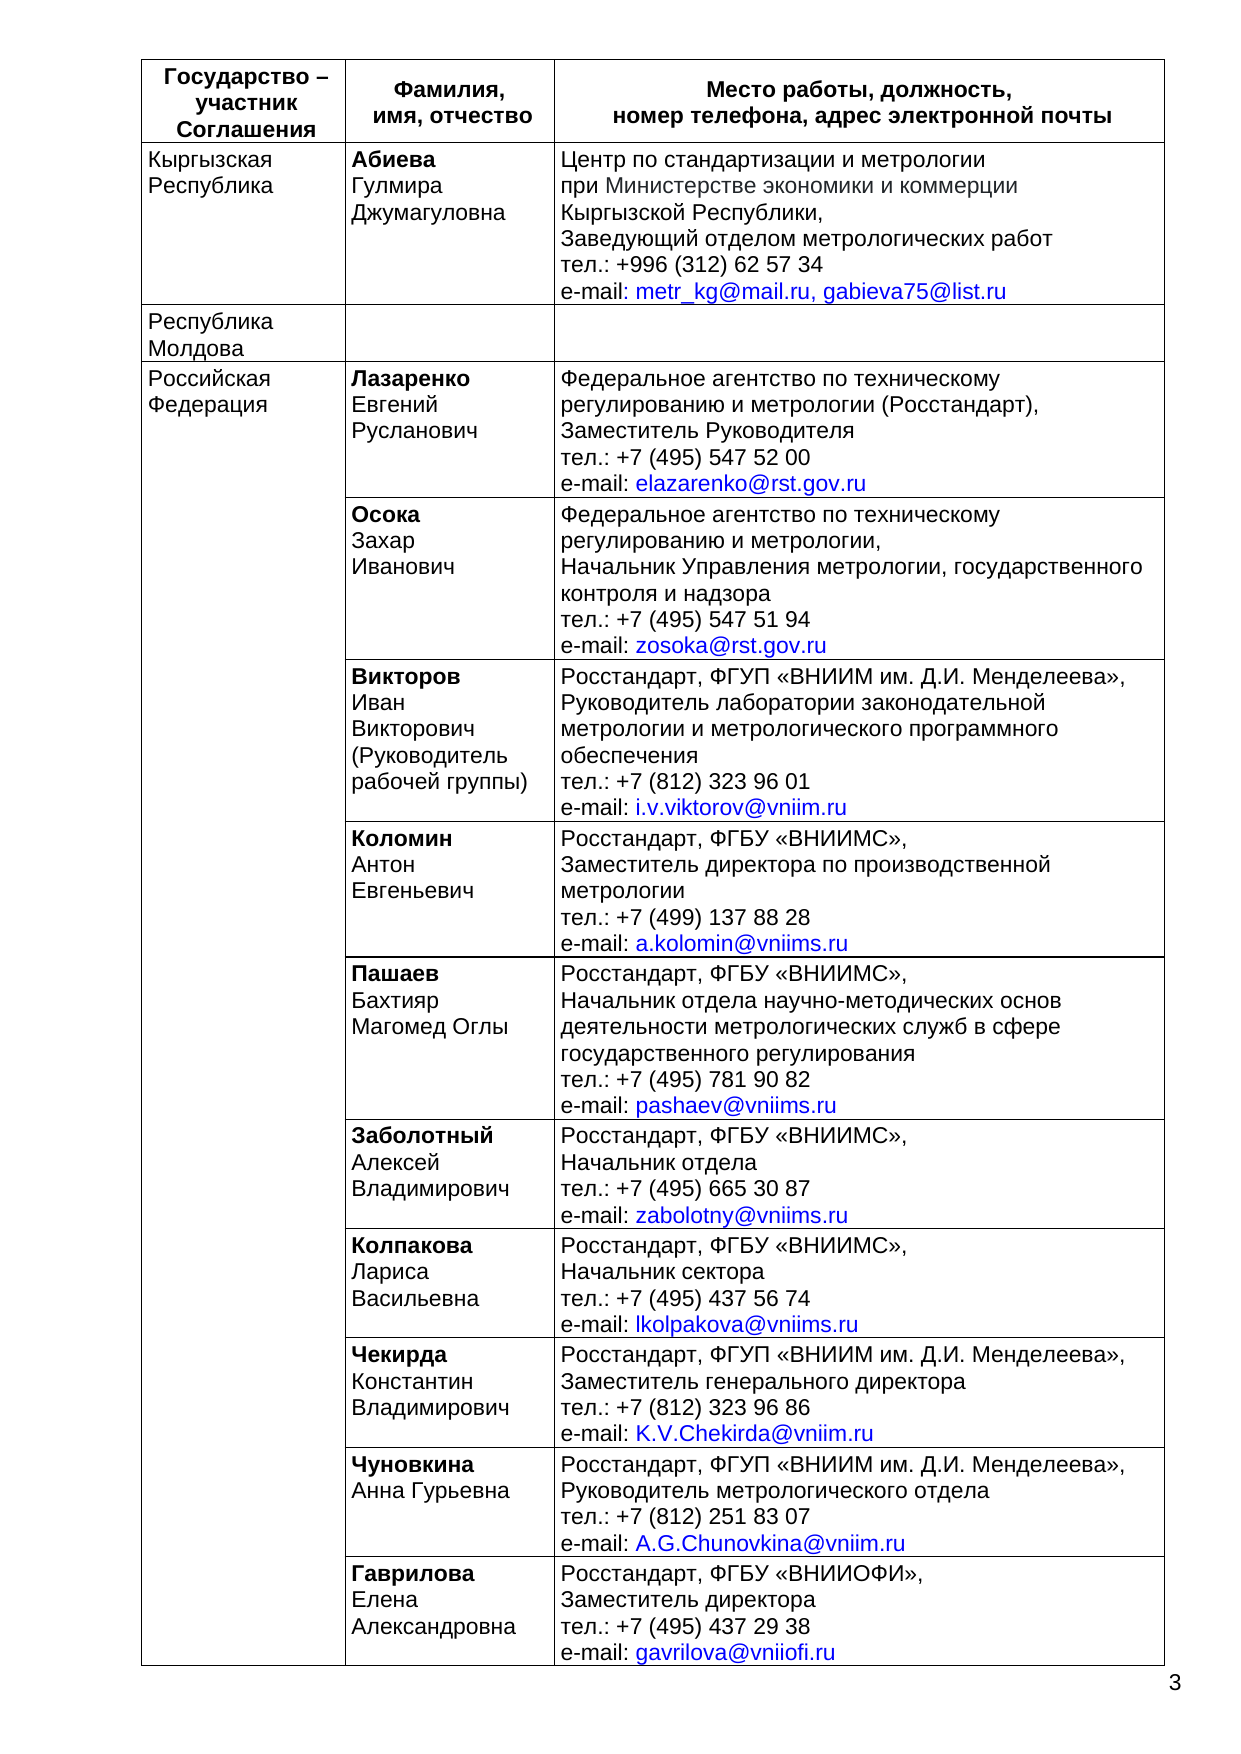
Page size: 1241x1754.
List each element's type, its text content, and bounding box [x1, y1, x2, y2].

table_cell [555, 305, 1164, 361]
table_cell Росстандарт, ФГУП «ВНИИМ им. Д.И. Менделеева», Руководитель лаборатории законодательной метрологии и метрологического программного обеспечения тел.: +7 (812) 323 96 01 e-mail: i.v.viktorov@vniim.ru [555, 660, 1164, 821]
table_cell Гаврилова Елена Александровна [346, 1557, 554, 1665]
table_cell Лазаренко Евгений Русланович [346, 362, 554, 497]
table_cell Кыргызская Республика [142, 143, 345, 304]
table_cell Коломин Антон Евгеньевич [346, 822, 554, 956]
table_header Государство – участник Соглашения [142, 60, 345, 142]
table_cell Росстандарт, ФГУП «ВНИИМ им. Д.И. Менделеева», Руководитель метрологического отдела тел.: +7 (812) 251 83 07 e-mail: A.G.Chunovkina@vniim.ru [555, 1448, 1164, 1556]
table_cell Росстандарт, ФГБУ «ВНИИМС», Начальник сектора тел.: +7 (495) 437 56 74 e-mail: lkolpakova@vniims.ru [555, 1229, 1164, 1337]
table_cell Росстандарт, ФГБУ «ВНИИМС», Начальник отдела научно-методических основ деятельности метрологических служб в сфере государственного регулирования тел.: +7 (495) 781 90 82 e-mail: pashaev@vniims.ru [555, 958, 1164, 1118]
table_cell Росстандарт, ФГБУ «ВНИИОФИ», Заместитель директора тел.: +7 (495) 437 29 38 e-mail: gavrilova@vniiofi.ru [555, 1557, 1164, 1665]
table_cell Заболотный Алексей Владимирович [346, 1120, 554, 1228]
table_cell Чуновкина Анна Гурьевна [346, 1448, 554, 1556]
table_header Фамилия, имя, отчество [346, 60, 554, 142]
table_header Место работы, должность, номер телефона, адрес электронной почты [555, 60, 1164, 142]
table_cell Осока Захар Иванович [346, 498, 554, 659]
table_cell Республика Молдова [142, 305, 345, 361]
table_cell Колпакова Лариса Васильевна [346, 1229, 554, 1337]
table_cell Чекирда Константин Владимирович [346, 1338, 554, 1447]
table_cell Росстандарт, ФГБУ «ВНИИМС», Заместитель директора по производственной метрологии тел.: +7 (499) 137 88 28 e-mail: a.kolomin@vniims.ru [555, 822, 1164, 956]
table_cell [346, 305, 554, 361]
table_cell Росстандарт, ФГБУ «ВНИИМС», Начальник отдела тел.: +7 (495) 665 30 87 e-mail: zabolotny@vniims.ru [555, 1120, 1164, 1228]
table_cell Центр по стандартизации и метрологии при Министерстве экономики и коммерции Кыргызской Республики, Заведующий отделом метрологических работ тел.: +996 (312) 62 57 34 е-mail: metr_kg@mail.ru, gabieva75@list.ru [555, 143, 1164, 304]
table_cell Пашаев Бахтияр Магомед Оглы [346, 958, 554, 1118]
table_cell Росстандарт, ФГУП «ВНИИМ им. Д.И. Менделеева», Заместитель генерального директора тел.: +7 (812) 323 96 86 e-mail: K.V.Chekirda@vniim.ru [555, 1338, 1164, 1447]
table_cell Абиева Гулмира Джумагуловна [346, 143, 554, 304]
table_cell Викторов Иван Викторович (Руководитель рабочей группы) [346, 660, 554, 821]
table_cell Российская Федерация [142, 362, 345, 1665]
table_cell Федеральное агентство по техническому регулированию и метрологии (Росстандарт), Заместитель Руководителя тел.: +7 (495) 547 52 00 е-mail: elazarenko@rst.gov.ru [555, 362, 1164, 497]
table_cell Федеральное агентство по техническому регулированию и метрологии, Начальник Управления метрологии, государственного контроля и надзора тел.: +7 (495) 547 51 94 е-mail: zosoka@rst.gov.ru [555, 498, 1164, 659]
